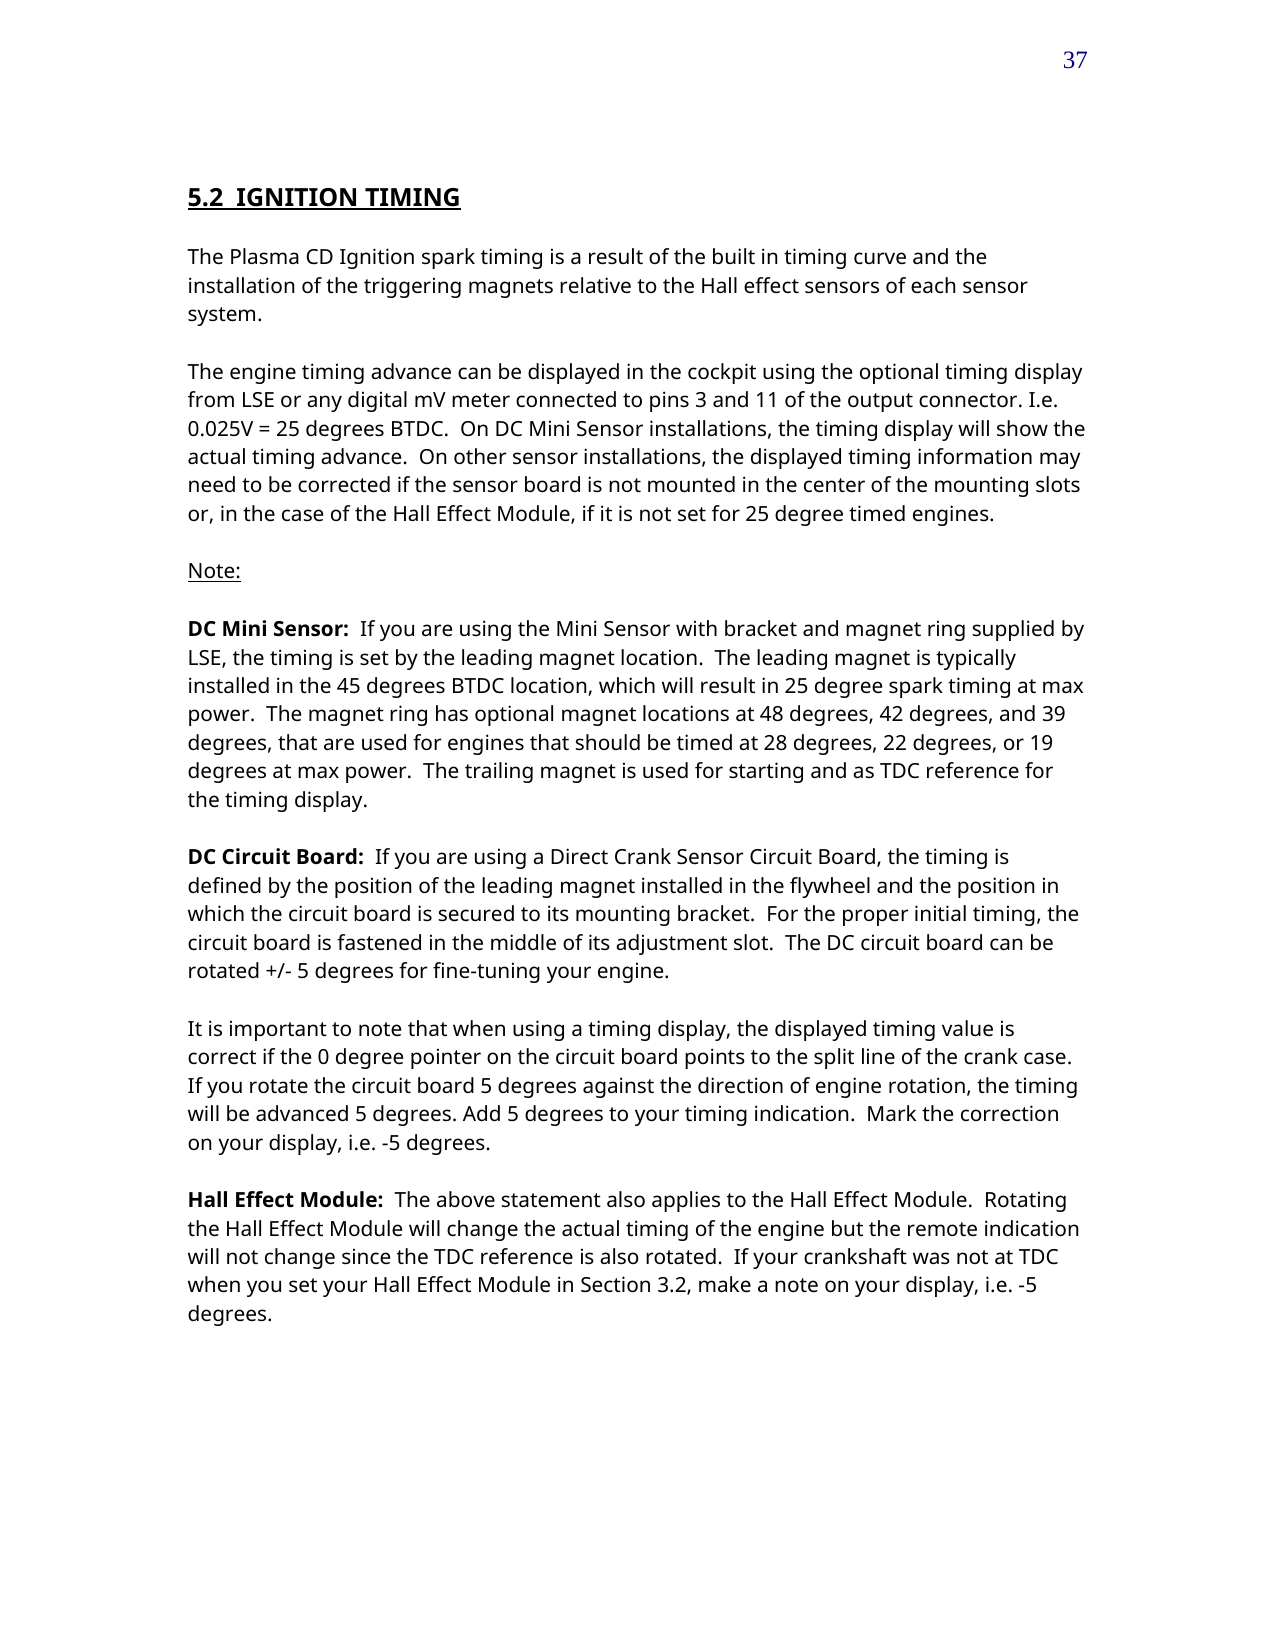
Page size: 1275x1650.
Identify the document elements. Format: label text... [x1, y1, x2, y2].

text The engine timing advance can be displayed in the cockpit using the optional timing display from LSE or any digital mV meter connected to pins 3 and 11 of the output connector. I.e. 0.025V = 25 degrees BTDC. On DC Mini Sensor installations, the timing display will show the actual timing advance. On other sensor installations, the displayed timing information may need to be corrected if the sensor board is not mounted in the center of the mounting slots or, in the case of the Hall Effect Module, if it is not set for 25 degree timed engines. [187, 357, 1087, 527]
text The Plasma CD Ignition spark timing is a result of the built in timing curve and the installation of the triggering magnets relative to the Hall effect sensors of each sensor system. [187, 242, 1087, 328]
text DC Mini Sensor: If you are using the Mini Sensor with bracket and magnet ring supplied by LSE, the timing is set by the leading magnet location. The leading magnet is typically installed in the 45 degrees BTDC location, which will result in 25 degree spark timing at max power. The magnet ring has optional magnet locations at 48 degrees, 42 degrees, and 39 degrees, that are used for engines that should be timed at 28 degrees, 22 degrees, or 19 degrees at max power. The trailing magnet is used for starting and as TDC reference for the timing display. [187, 614, 1087, 813]
text Hall Effect Module: The above statement also applies to the Hall Effect Module. Rotating the Hall Effect Module will change the actual timing of the engine but the remote indication will not change since the TDC reference is also rotated. If your crankshaft was not at TDC when you set your Hall Effect Module in Section 3.2, make a note on your display, i.e. -5 degrees. [187, 1185, 1087, 1327]
text It is important to note that when using a timing display, the displayed timing value is correct if the 0 degree pointer on the circuit board points to the split line of the crank case. If you rotate the circuit board 5 degrees against the direction of engine rotation, the timing will be advanced 5 degrees. Add 5 degrees to your timing indication. Mark the correction on your display, i.e. -5 degrees. [187, 1014, 1087, 1156]
text DC Circuit Board: If you are using a Direct Crank Sensor Circuit Board, the timing is defined by the position of the leading magnet installed in the flywheel and the position in which the circuit board is secured to its mounting bracket. For the proper initial timing, the circuit board is fastened in the middle of its adjustment slot. The DC circuit board can be rotated +/- 5 degrees for fine-tuning your engine. [187, 842, 1087, 985]
text Note: [187, 557, 1087, 585]
subtitle 5.2 IGNITION TIMING [187, 179, 1087, 213]
